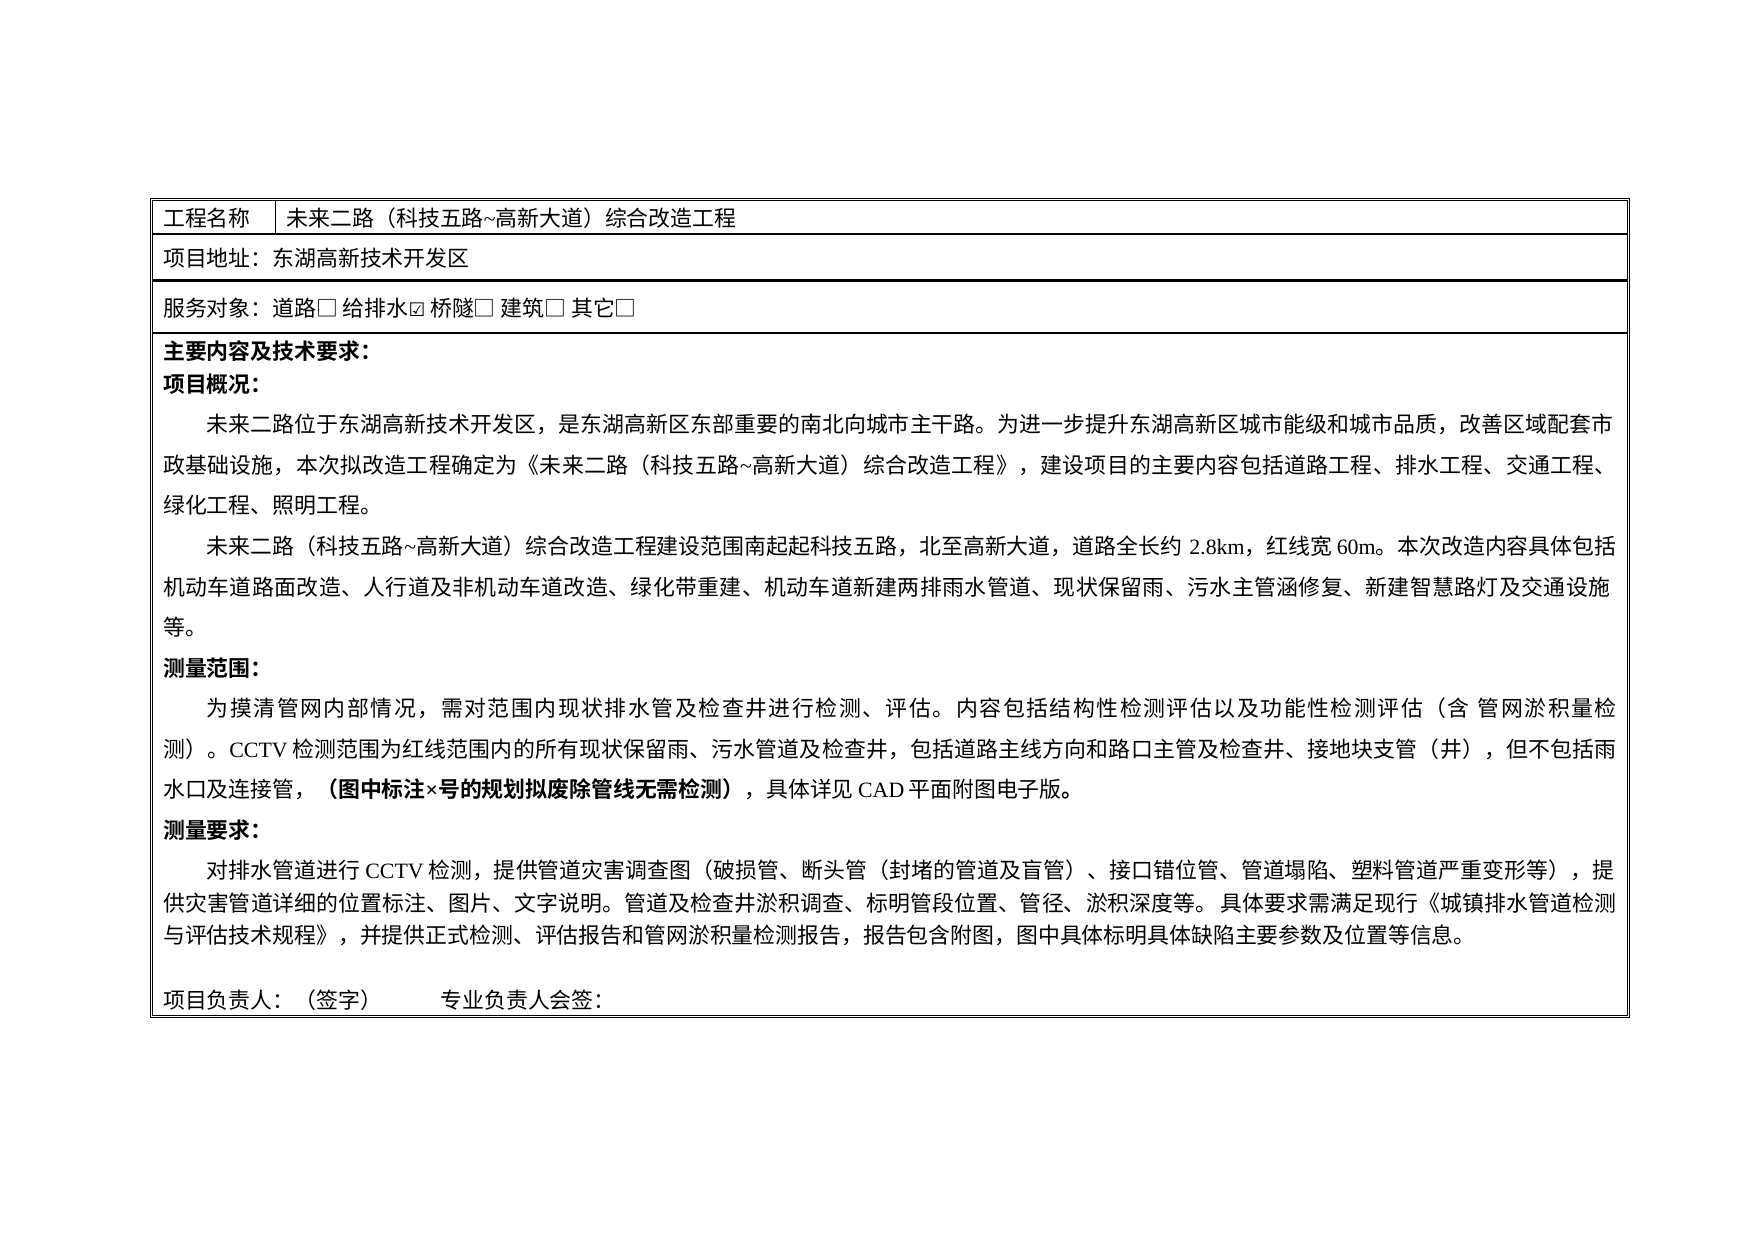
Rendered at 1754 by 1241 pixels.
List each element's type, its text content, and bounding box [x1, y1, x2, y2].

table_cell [153, 334, 1627, 1015]
table_header 未来二路（科技五路~高新大道）综合改造工程 [276, 201, 1627, 233]
table_cell 服务对象：道路□ 给排水☑ 桥隧□ 建筑□ 其它□ [153, 282, 1627, 332]
table_cell 项目地址：东湖高新技术开发区 [153, 235, 1627, 279]
table_header 工程名称 [153, 201, 275, 233]
